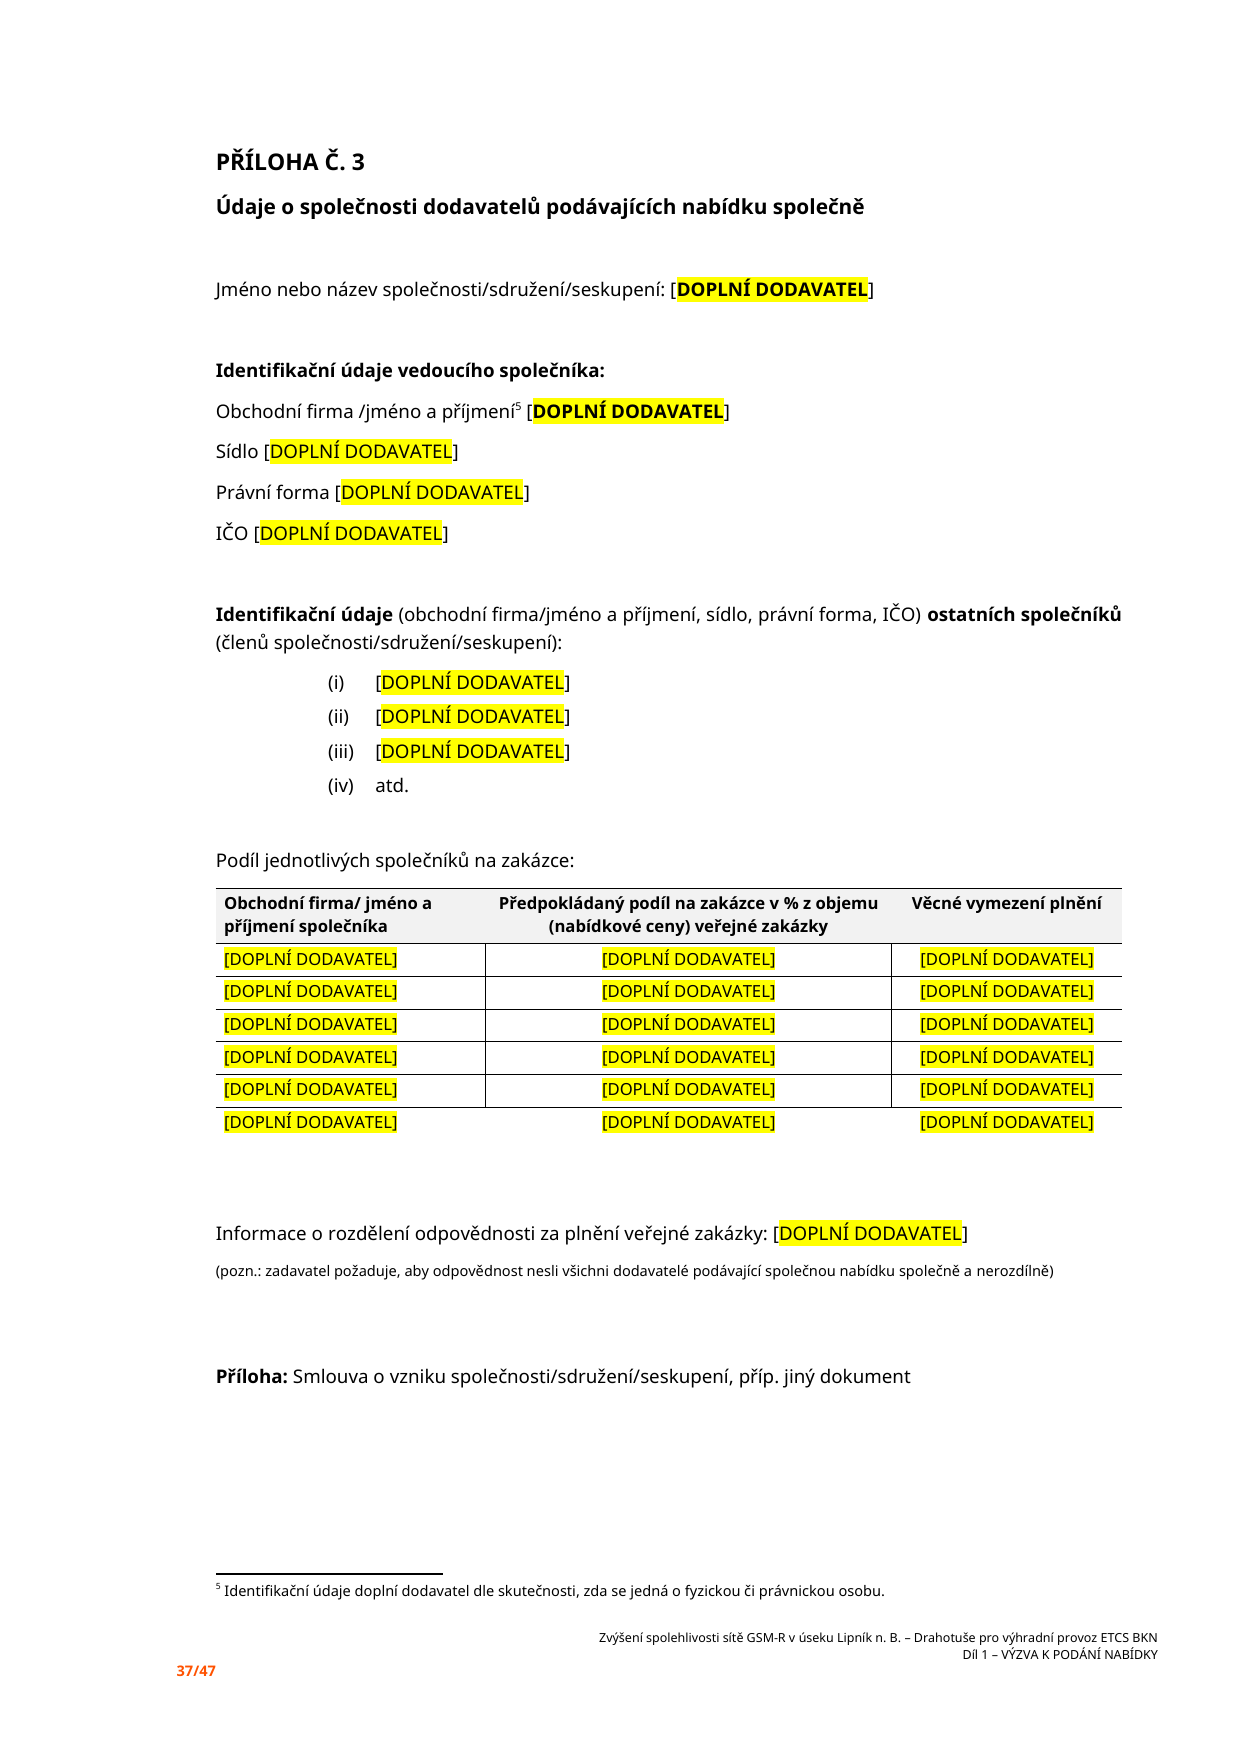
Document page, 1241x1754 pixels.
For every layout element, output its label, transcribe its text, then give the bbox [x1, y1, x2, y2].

text Údaje o společnosti dodavatelů podávajících nabídku společně [216, 192, 1122, 221]
text [DOPLNÍ DODAVATEL] [328, 669, 1122, 695]
text Právní forma [DOPLNÍ DODAVATEL] [523, 479, 1122, 505]
text Podíl jednotlivých společníků na zakázce: [216, 847, 1122, 873]
text Příloha č. 3 [216, 146, 1122, 177]
text Identifikační údaje (obchodní firma/jméno a příjmení, sídlo, právní forma, IČO) ostatních společníků (členů společnosti/sdružení/seskupení): [216, 601, 1122, 654]
table_header Předpokládaný podíl na zakázce v % z objemu (nabídkové ceny) veřejné zakázky [485, 889, 892, 943]
text Identifikační údaje vedoucího společníka: [216, 358, 1122, 383]
table_cell [DOPLNÍ DODAVATEL] [892, 1108, 1122, 1139]
text Obchodní firma /jméno a příjmení [DOPLNÍ DODAVATEL] [724, 398, 1122, 424]
table_header Obchodní firma/ jméno a příjmení společníka [216, 889, 485, 943]
table_cell [DOPLNÍ DODAVATEL] [892, 977, 1122, 1008]
text Obchodní firma /jméno a příjmení [DOPLNÍ DODAVATEL] [216, 398, 533, 424]
text Příloha: Smlouva o vzniku společnosti/sdružení/seskupení, příp. jiný dokument [216, 1364, 1122, 1389]
table_cell [DOPLNÍ DODAVATEL] [216, 1075, 485, 1107]
table_cell [DOPLNÍ DODAVATEL] [892, 1010, 1122, 1041]
table_cell [DOPLNÍ DODAVATEL] [486, 1075, 891, 1107]
text [DOPLNÍ DODAVATEL] [328, 704, 381, 729]
text IČO [DOPLNÍ DODAVATEL] [442, 520, 1122, 545]
table_cell [DOPLNÍ DODAVATEL] [892, 1042, 1122, 1074]
table_cell [DOPLNÍ DODAVATEL] [486, 1042, 891, 1074]
text [DOPLNÍ DODAVATEL] [328, 738, 381, 763]
table_cell [DOPLNÍ DODAVATEL] [486, 1010, 891, 1041]
table_cell [DOPLNÍ DODAVATEL] [216, 1042, 485, 1074]
text Jméno nebo název společnosti/sdružení/seskupení: [DOPLNÍ DODAVATEL] [868, 277, 1122, 302]
text [DOPLNÍ DODAVATEL] [564, 704, 1122, 729]
text atd. [328, 772, 1122, 798]
table_cell [DOPLNÍ DODAVATEL] [892, 944, 1122, 976]
table_cell [DOPLNÍ DODAVATEL] [486, 977, 891, 1008]
table_cell [DOPLNÍ DODAVATEL] [216, 977, 485, 1008]
text Sídlo [DOPLNÍ DODAVATEL] [452, 439, 1122, 464]
table_cell [DOPLNÍ DODAVATEL] [216, 1108, 485, 1139]
table_cell [DOPLNÍ DODAVATEL] [892, 1075, 1122, 1107]
text Jméno nebo název společnosti/sdružení/seskupení: [DOPLNÍ DODAVATEL] [216, 277, 677, 302]
table_cell [DOPLNÍ DODAVATEL] [216, 944, 485, 976]
text Informace o rozdělení odpovědnosti za plnění veřejné zakázky: [DOPLNÍ DODAVATEL] [216, 1220, 779, 1246]
table_cell [DOPLNÍ DODAVATEL] [216, 1010, 485, 1041]
text (pozn.: zadavatel požaduje, aby odpovědnost nesli všichni dodavatelé podávající společnou nabídku společně a nerozdílně) [216, 1261, 1122, 1281]
text Právní forma [DOPLNÍ DODAVATEL] [216, 479, 341, 505]
table_header Věcné vymezení plnění [892, 889, 1122, 943]
text [DOPLNÍ DODAVATEL] [564, 738, 1122, 763]
table_cell [DOPLNÍ DODAVATEL] [486, 944, 891, 976]
table_cell [DOPLNÍ DODAVATEL] [485, 1108, 892, 1139]
